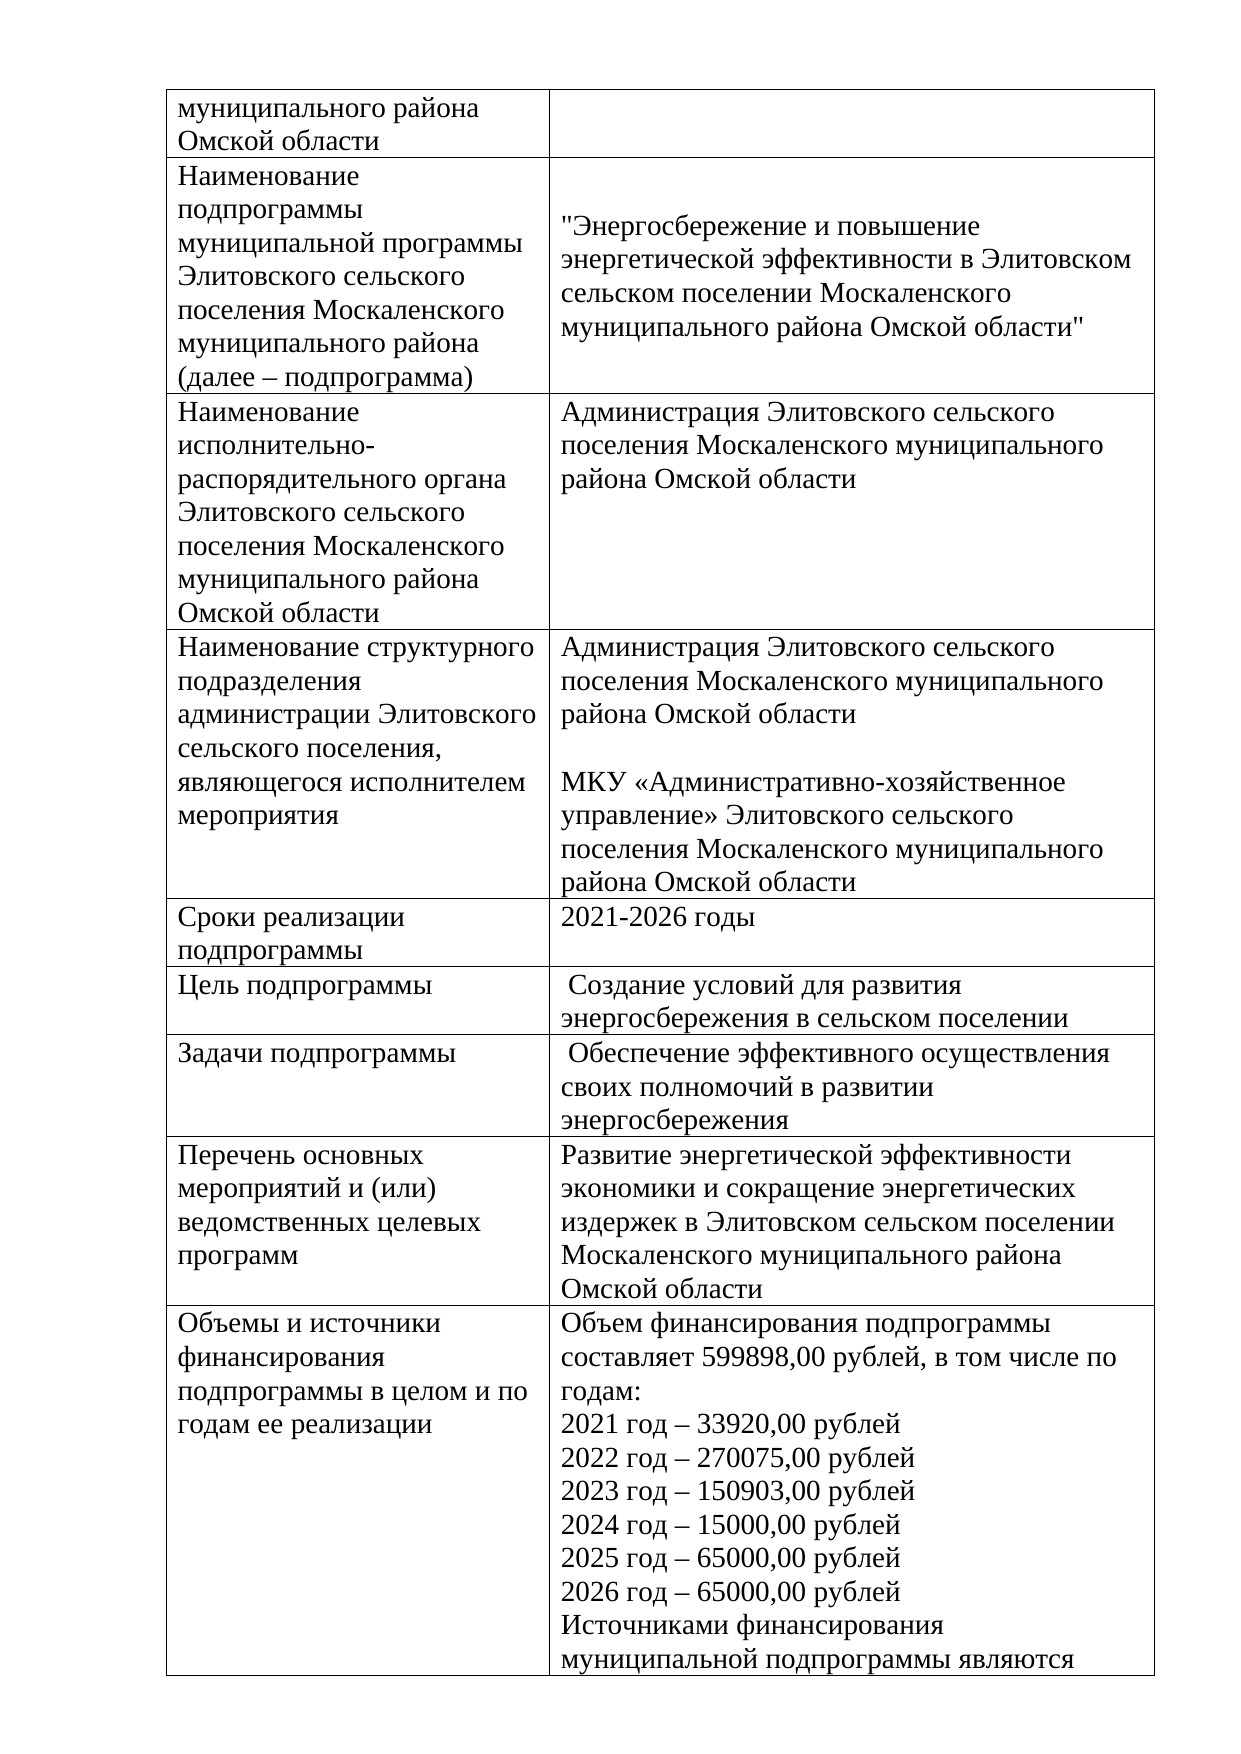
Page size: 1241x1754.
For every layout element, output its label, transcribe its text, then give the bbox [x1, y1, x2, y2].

table_cell Задачи подпрограммы [167, 1035, 549, 1136]
table_cell Создание условий для развития энергосбережения в сельском поселении [550, 967, 1154, 1034]
table_cell Сроки реализации подпрограммы [167, 899, 549, 966]
table_cell Обеспечение эффективного осуществления своих полномочий в развитии энергосбережения [550, 1035, 1154, 1136]
table_cell Наименование исполнительно-распорядительного органа Элитовского сельского поселения Москаленского муниципального района Омской области [167, 394, 549, 628]
table_cell 2021-2026 годы [550, 899, 1154, 966]
table_cell Наименование подпрограммы муниципальной программы Элитовского сельского поселения Москаленского муниципального района (далее – подпрограмма) [167, 158, 549, 393]
table_cell Развитие энергетической эффективности экономики и сокращение энергетических издержек в Элитовском сельском поселении Москаленского муниципального района Омской области [550, 1137, 1154, 1304]
table_cell Наименование структурного подразделения администрации Элитовского сельского поселения, являющегося исполнителем мероприятия [167, 630, 549, 898]
table_cell Цель подпрограммы [167, 967, 549, 1034]
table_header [550, 90, 1154, 157]
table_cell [550, 1306, 1154, 1674]
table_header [167, 90, 549, 157]
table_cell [167, 1306, 549, 1674]
table_cell "Энергосбережение и повышение энергетической эффективности в Элитовском сельском поселении Москаленского муниципального района Омской области" [550, 158, 1154, 393]
table_cell Администрация Элитовского сельского поселения Москаленского муниципального района Омской области МКУ «Административно-хозяйственное управление» Элитовского сельского поселения Москаленского муниципального района Омской области [550, 630, 1154, 898]
table_cell Перечень основных мероприятий и (или) ведомственных целевых программ [167, 1137, 549, 1304]
table_cell Администрация Элитовского сельского поселения Москаленского муниципального района Омской области [550, 394, 1154, 628]
